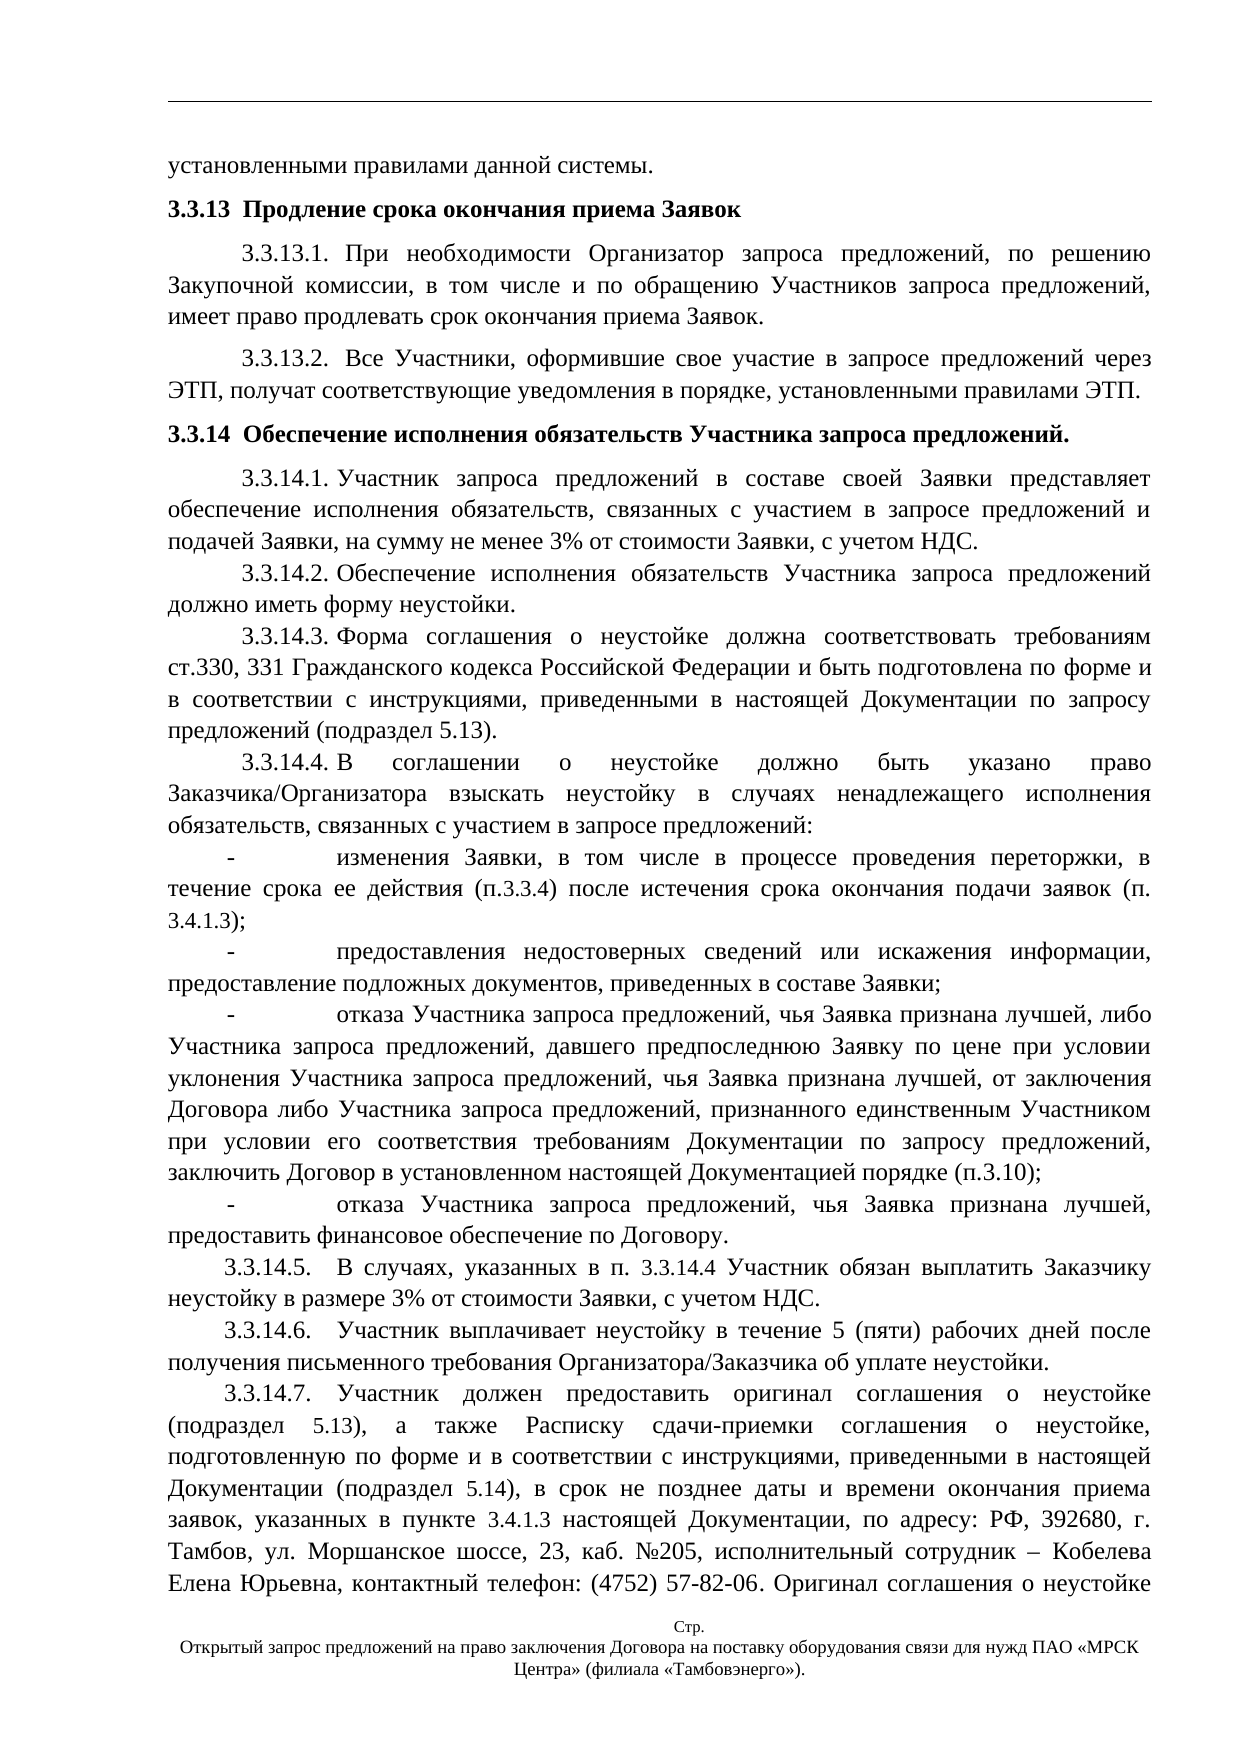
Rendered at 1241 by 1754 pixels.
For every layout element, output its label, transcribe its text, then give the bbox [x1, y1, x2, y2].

list Участник запроса предложений в составе своей Заявки представляет обеспечение исполнения обязательств, связанных с участием в запросе предложений и подачей Заявки, на сумму не менее 3% от стоимости Заявки, с учетом НДС. [168, 463, 1152, 555]
list Все Участники, оформившие свое участие в запросе предложений через ЭТП, получат соответствующие уведомления в порядке, установленными правилами ЭТП. [168, 343, 1152, 403]
list предоставления недостоверных сведений или искажения информации, предоставление подложных документов, приведенных в составе Заявки; [168, 936, 1152, 997]
list В случаях, указанных в п. 3.3.14.4 Участник обязан выплатить Заказчику неустойку в размере 3% от стоимости Заявки, с учетом НДС. [168, 1252, 1152, 1312]
list В соглашении о неустойке должно быть указано право Заказчика/Организатора взыскать неустойку в случаях ненадлежащего исполнения обязательств, связанных с участием в запросе предложений: [168, 747, 1152, 839]
list При необходимости Организатор запроса предложений, по решению Закупочной комиссии, в том числе и по обращению Участников запроса предложений, имеет право продлевать срок окончания приема Заявок. [168, 238, 1152, 330]
list изменения Заявки, в том числе в процессе проведения переторжки, в течение срока ее действия (п.3.3.4) после истечения срока окончания подачи заявок (п. 3.4.1.3); [168, 842, 1152, 933]
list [168, 150, 1152, 179]
list отказа Участника запроса предложений, чья Заявка признана лучшей, предоставить финансовое обеспечение по Договору. [168, 1189, 1152, 1249]
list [168, 1378, 1152, 1596]
list Обеспечение исполнения обязательств Участника запроса предложений должно иметь форму неустойки. [168, 558, 1152, 618]
list Участник выплачивает неустойку в течение 5 (пяти) рабочих дней после получения письменного требования Организатора/Заказчика об уплате неустойки. [168, 1315, 1152, 1375]
list Форма соглашения о неустойке должна соответствовать требованиям ст.330, 331 Гражданского кодекса Российской Федерации и быть подготовлена по форме и в соответствии с инструкциями, приведенными в настоящей Документации по запросу предложений (подраздел 5.13). [168, 621, 1152, 744]
subtitle Обеспечение исполнения обязательств Участника запроса предложений. [168, 419, 1152, 448]
list отказа Участника запроса предложений, чья Заявка признана лучшей, либо Участника запроса предложений, давшего предпоследнюю Заявку по цене при условии уклонения Участника запроса предложений, чья Заявка признана лучшей, от заключения Договора либо Участника запроса предложений, признанного единственным Участником при условии его соответствия требованиям Документации по запросу предложений, заключить Договор в установленном настоящей Документацией порядке (п.3.10); [168, 999, 1152, 1186]
subtitle Продление срока окончания приема Заявок [168, 194, 1152, 223]
